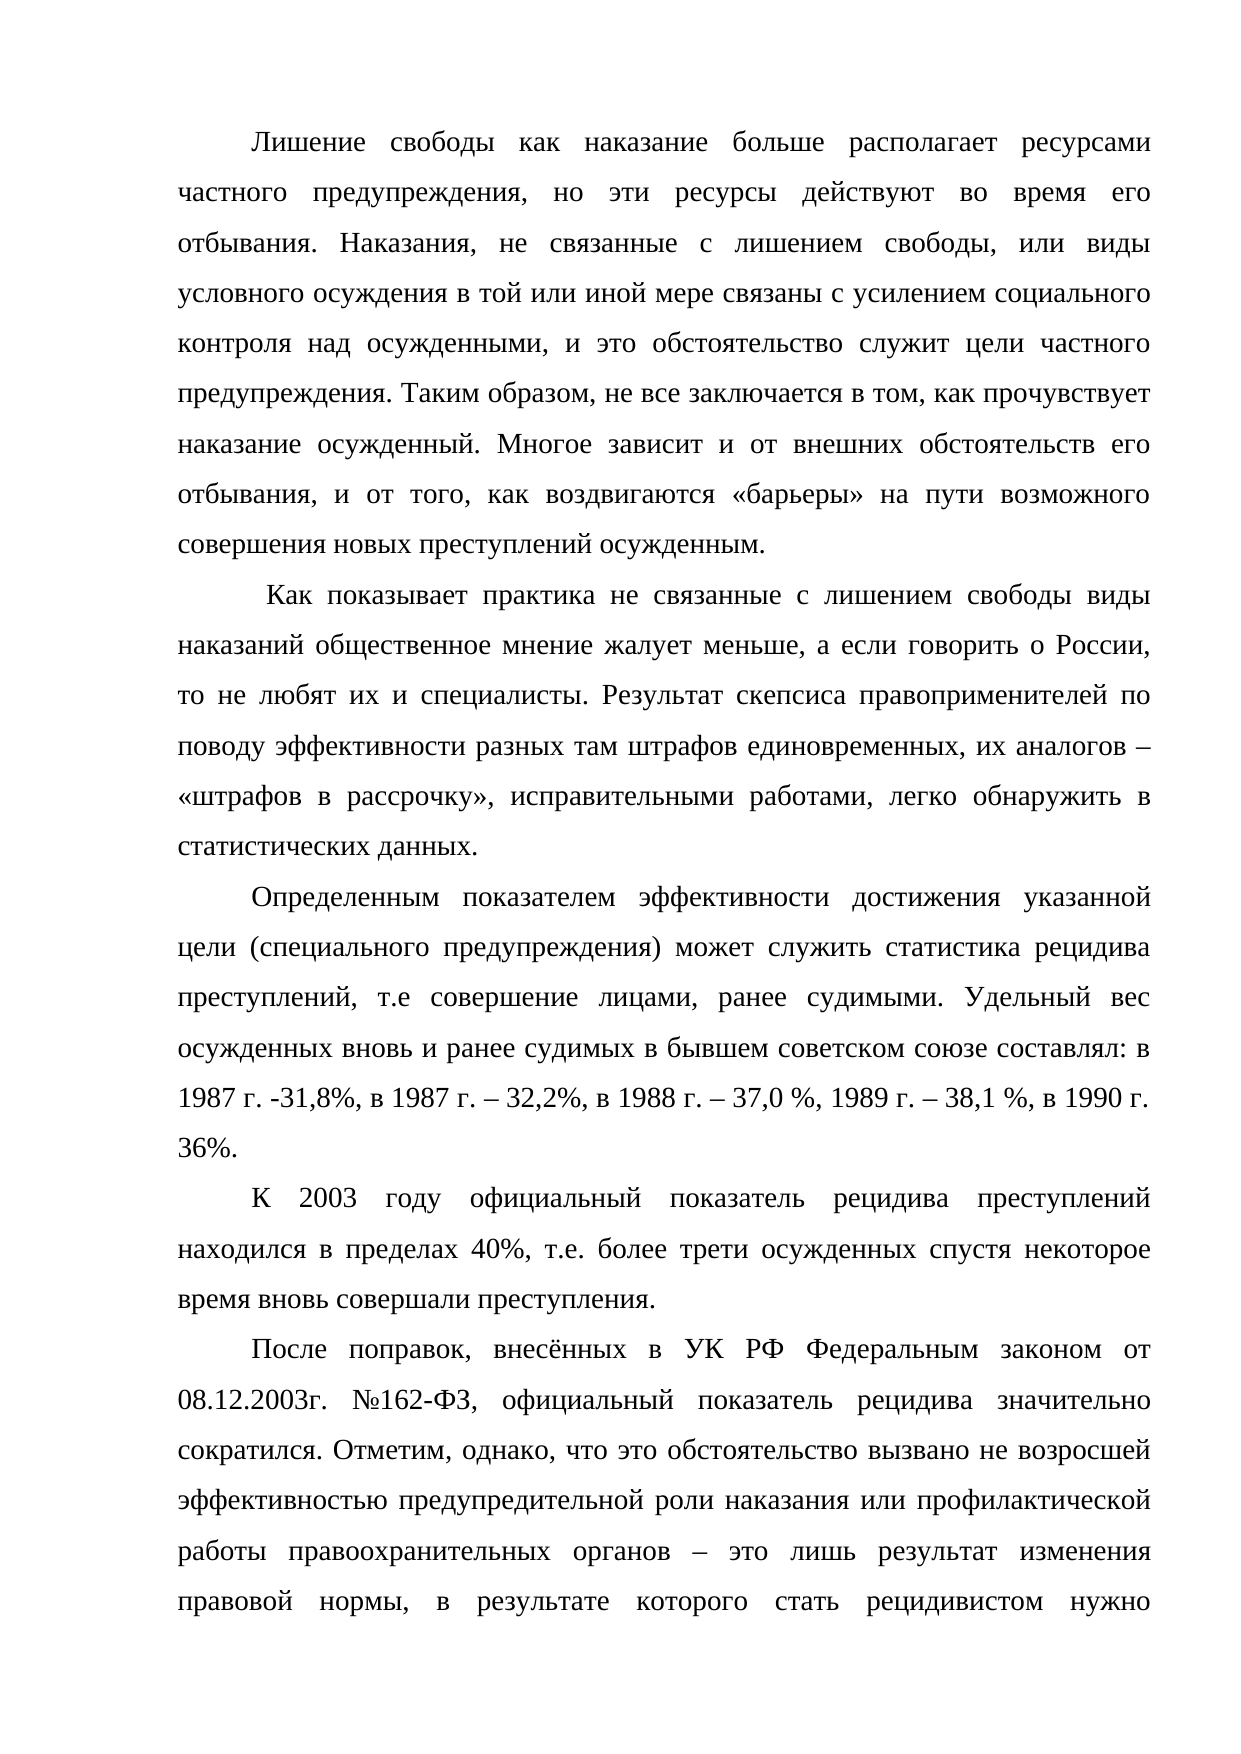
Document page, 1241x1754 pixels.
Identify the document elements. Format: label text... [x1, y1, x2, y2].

text Лишение свободы как наказание больше располагает ресурсами частного предупреждения, но эти ресурсы действуют во время его отбывания. Наказания, не связанные с лишением свободы, или виды условного осуждения в той или иной мере связаны с усилением социального контроля над осужденными, и это обстоятельство служит цели частного предупреждения. Таким образом, не все заключается в том, как прочувствует наказание осужденный. Многое зависит и от внешних обстоятельств его отбывания, и от того, как воздвигаются «барьеры» на пути возможного совершения новых преступлений осужденным. [177, 124, 1152, 560]
text Как показывает практика не связанные с лишением свободы виды наказаний общественное мнение жалует меньше, а если говорить о России, то не любят их и специалисты. Результат скепсиса правоприменителей по поводу эффективности разных там штрафов единовременных, их аналогов – «штрафов в рассрочку», исправительными работами, легко обнаружить в статистических данных. [177, 577, 1152, 862]
text Определенным показателем эффективности достижения указанной цели (специального предупреждения) может служить статистика рецидива преступлений, т.е совершение лицами, ранее судимыми. Удельный вес осужденных вновь и ранее судимых в бывшем советском союзе составлял: в 1987 г. -31,8%, в 1987 г. – 32,2%, в 1988 г. – 37,0 %, 1989 г. – 38,1 %, в 1990 г. 36%. [177, 879, 1152, 1164]
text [177, 1332, 1152, 1617]
text К 2003 году официальный показатель рецидива преступлений находился в пределах 40%, т.е. более трети осужденных спустя некоторое время вновь совершали преступления. [177, 1181, 1152, 1315]
